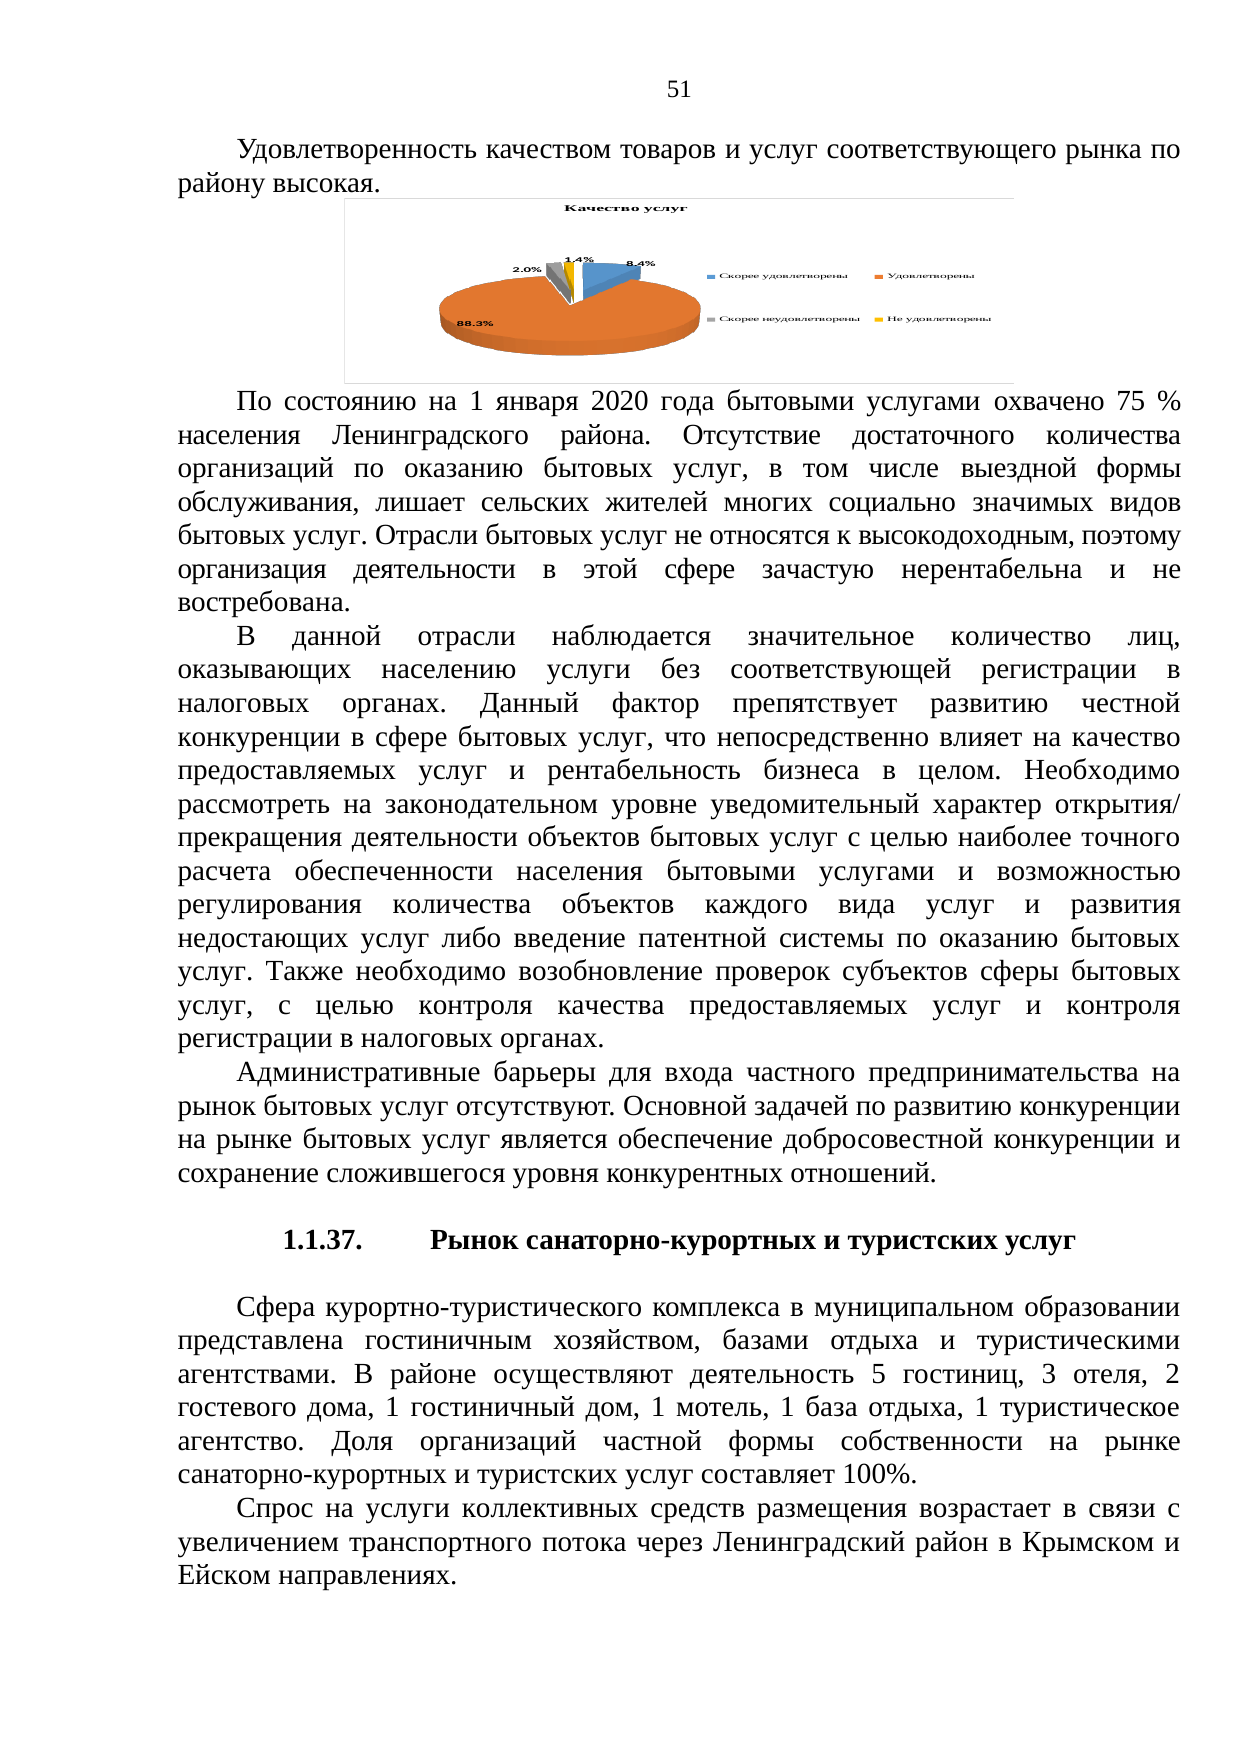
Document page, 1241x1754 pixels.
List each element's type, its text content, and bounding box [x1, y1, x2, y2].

text Удовлетворенность качеством товаров и услуг соответствующего рынка по району высокая. [177, 131, 1181, 198]
text По состоянию на 1 января 2020 года бытовыми услугами охвачено 75 % населения Ленинградского района. Отсутствие достаточного количества организаций по оказанию бытовых услуг, в том числе выездной формы обслуживания, лишает сельских жителей многих социально значимых видов бытовых услуг. Отрасли бытовых услуг не относятся к высокодоходным, поэтому организация деятельности в этой сфере зачастую нерентабельна и не востребована. [177, 383, 1181, 618]
text Спрос на услуги коллективных средств размещения возрастает в связи с увеличением транспортного потока через Ленинградский район в Крымском и Ейском направлениях. [177, 1490, 1181, 1591]
list Рынок санаторно-курортных и туристских услуг [177, 1222, 1181, 1255]
text В данной отрасли наблюдается значительное количество лиц, оказывающих населению услуги без соответствующей регистрации в налоговых органах. Данный фактор препятствует развитию честной конкуренции в сфере бытовых услуг, что непосредственно влияет на качество предоставляемых услуг и рентабельность бизнеса в целом. Необходимо рассмотреть на законодательном уровне уведомительный характер открытия/ прекращения деятельности объектов бытовых услуг с целью наиболее точного расчета обеспеченности населения бытовыми услугами и возможностью регулирования количества объектов каждого вида услуг и развития недостающих услуг либо введение патентной системы по оказанию бытовых услуг. Также необходимо возобновление проверок субъектов сферы бытовых услуг, с целью контроля качества предоставляемых услуг и контроля регистрации в налоговых органах. [177, 618, 1181, 1054]
text Административные барьеры для входа частного предпринимательства на рынок бытовых услуг отсутствуют. Основной задачей по развитию конкуренции на рынке бытовых услуг является обеспечение добросовестной конкуренции и сохранение сложившегося уровня конкурентных отношений. [177, 1054, 1181, 1188]
text Сфера курортно-туристического комплекса в муниципальном образовании представлена гостиничным хозяйством, базами отдыха и туристическими агентствами. В районе осуществляют деятельность 5 гостиниц, 3 отеля, 2 гостевого дома, 1 гостиничный дом, 1 мотель, 1 база отдыха, 1 туристическое агентство. Доля организаций частной формы собственности на рынке санаторно-курортных и туристских услуг составляет 100%. [177, 1289, 1181, 1490]
